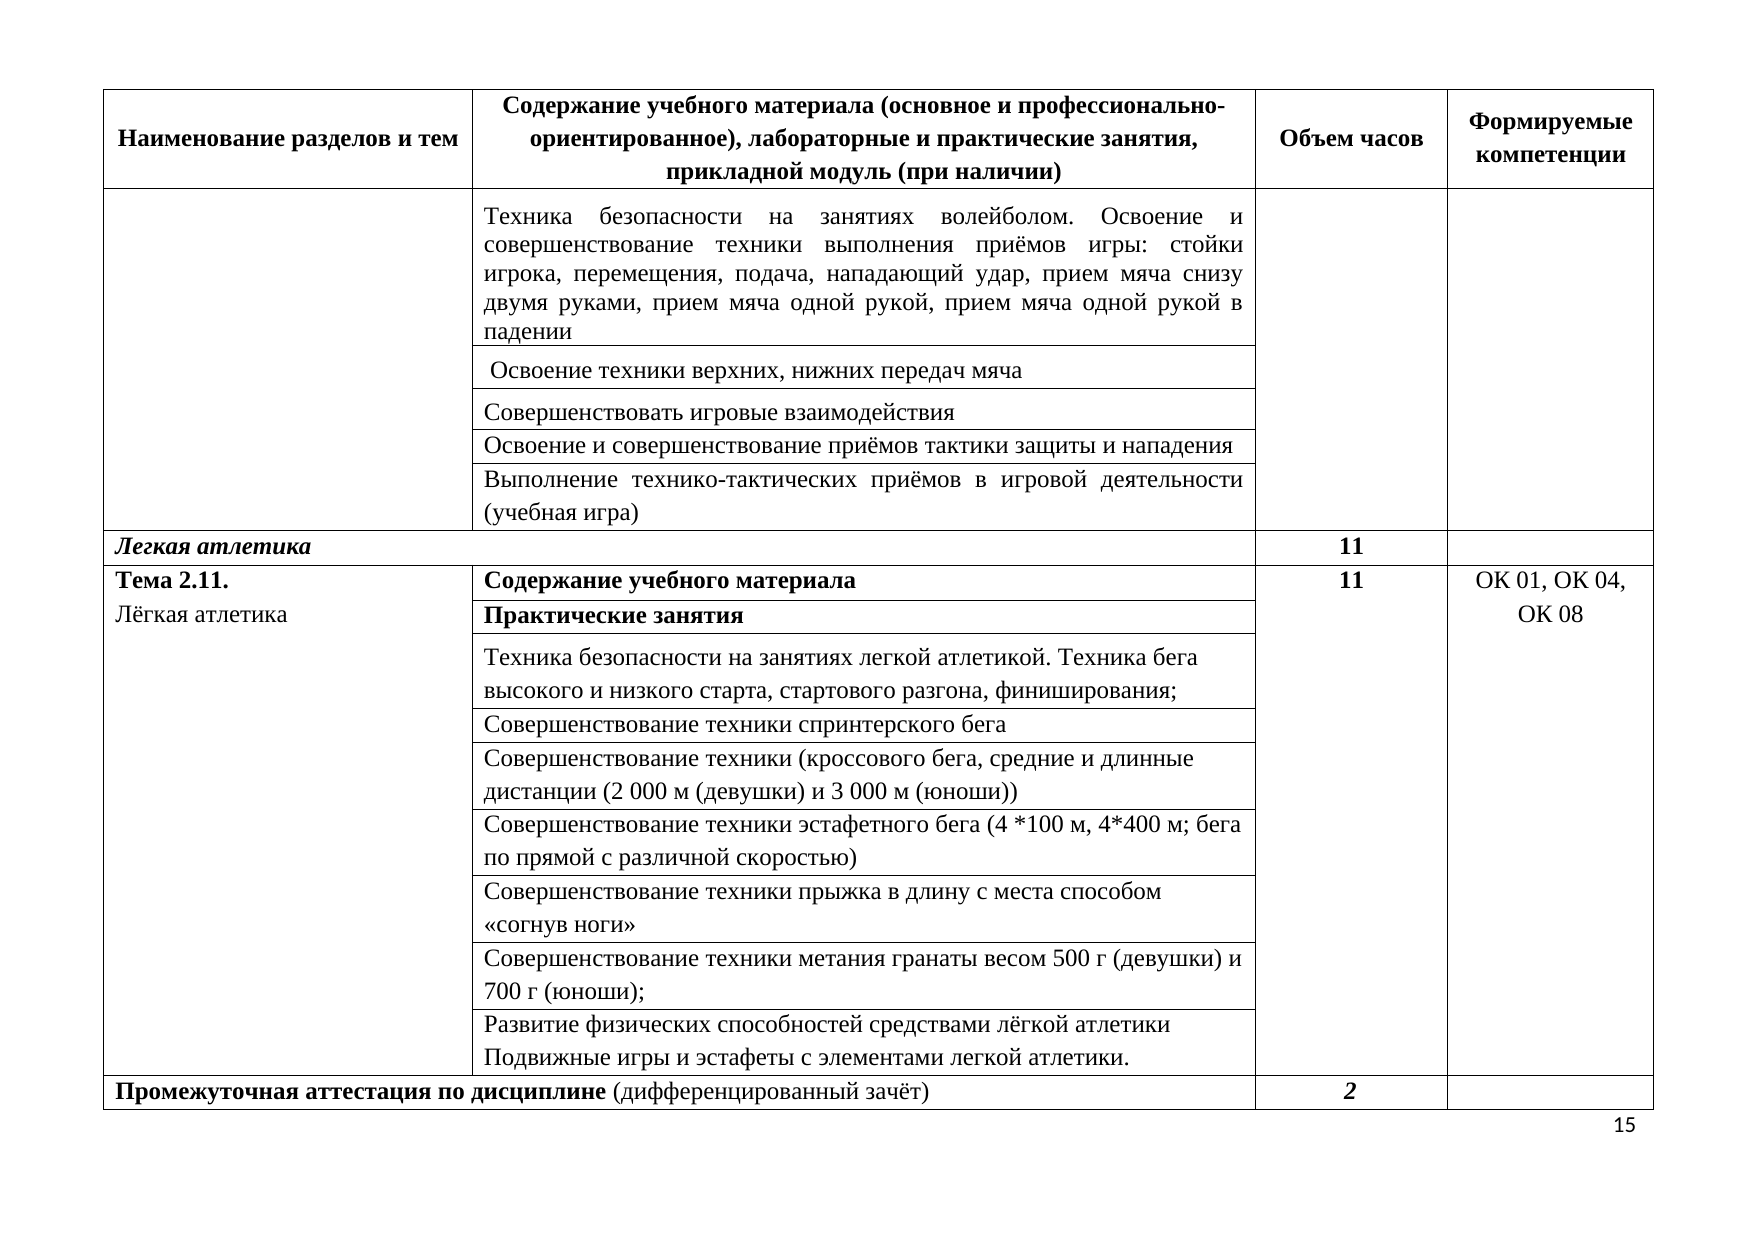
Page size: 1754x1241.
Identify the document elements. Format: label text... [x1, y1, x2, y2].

table_cell Совершенствование техники (кроссового бега, средние и длинные дистанции (2 000 м (девушки) и 3 000 м (юноши)) [473, 743, 1255, 808]
table_header Наименование разделов и тем [104, 90, 472, 188]
table_header Содержание учебного материала (основное и профессионально-ориентированное), лабораторные и практические занятия, прикладной модуль (при наличии) [473, 90, 1255, 188]
table_cell [1448, 1076, 1653, 1109]
table_cell Совершенствование техники прыжка в длину с места способом «согнув ноги» [473, 876, 1255, 942]
table_cell Освоение техники верхних, нижних передач мяча [473, 346, 1255, 387]
table_cell [1448, 531, 1653, 564]
table_cell Практические занятия [473, 601, 1255, 633]
table_cell Тема 2.11. Лёгкая атлетика [104, 566, 472, 1075]
table_cell 11 [1256, 566, 1447, 1075]
table_cell Совершенствование техники эстафетного бега (4 *100 м, 4*400 м; бега по прямой с различной скоростью) [473, 810, 1255, 875]
table_header Объем часов [1256, 90, 1447, 188]
table_cell Совершенствование техники метания гранаты весом 500 г (девушки) и 700 г (юноши); [473, 943, 1255, 1008]
table_cell Совершенствовать игровые взаимодействия [473, 389, 1255, 429]
table_header Формируемые компетенции [1448, 90, 1653, 188]
table_cell Легкая атлетика [104, 531, 1255, 564]
table_cell Техника безопасности на занятиях легкой атлетикой. Техника бега высокого и низкого старта, стартового разгона, финиширования; [473, 634, 1255, 708]
table_cell Совершенствование техники спринтерского бега [473, 709, 1255, 742]
table_cell 2 [1256, 1076, 1447, 1109]
table_cell 11 [1256, 531, 1447, 564]
table_cell ОК 01, ОК 04, ОК 08 [1448, 566, 1653, 1075]
table_cell Техника безопасности на занятиях волейболом. Освоение и совершенствование техники выполнения приёмов игры: стойки игрока, перемещения, подача, нападающий удар, прием мяча снизу двумя руками, прием мяча одной рукой, прием мяча одной рукой в падении [473, 189, 1255, 344]
table_cell Выполнение технико-тактических приёмов в игровой деятельности (учебная игра) [473, 464, 1255, 530]
table_cell Промежуточная аттестация по дисциплине (дифференцированный зачёт) [104, 1076, 1255, 1109]
table_cell Освоение и совершенствование приёмов тактики защиты и нападения [473, 430, 1255, 463]
table_cell Содержание учебного материала [473, 566, 1255, 599]
table_cell Развитие физических способностей средствами лёгкой атлетики Подвижные игры и эстафеты с элементами легкой атлетики. [473, 1010, 1255, 1075]
